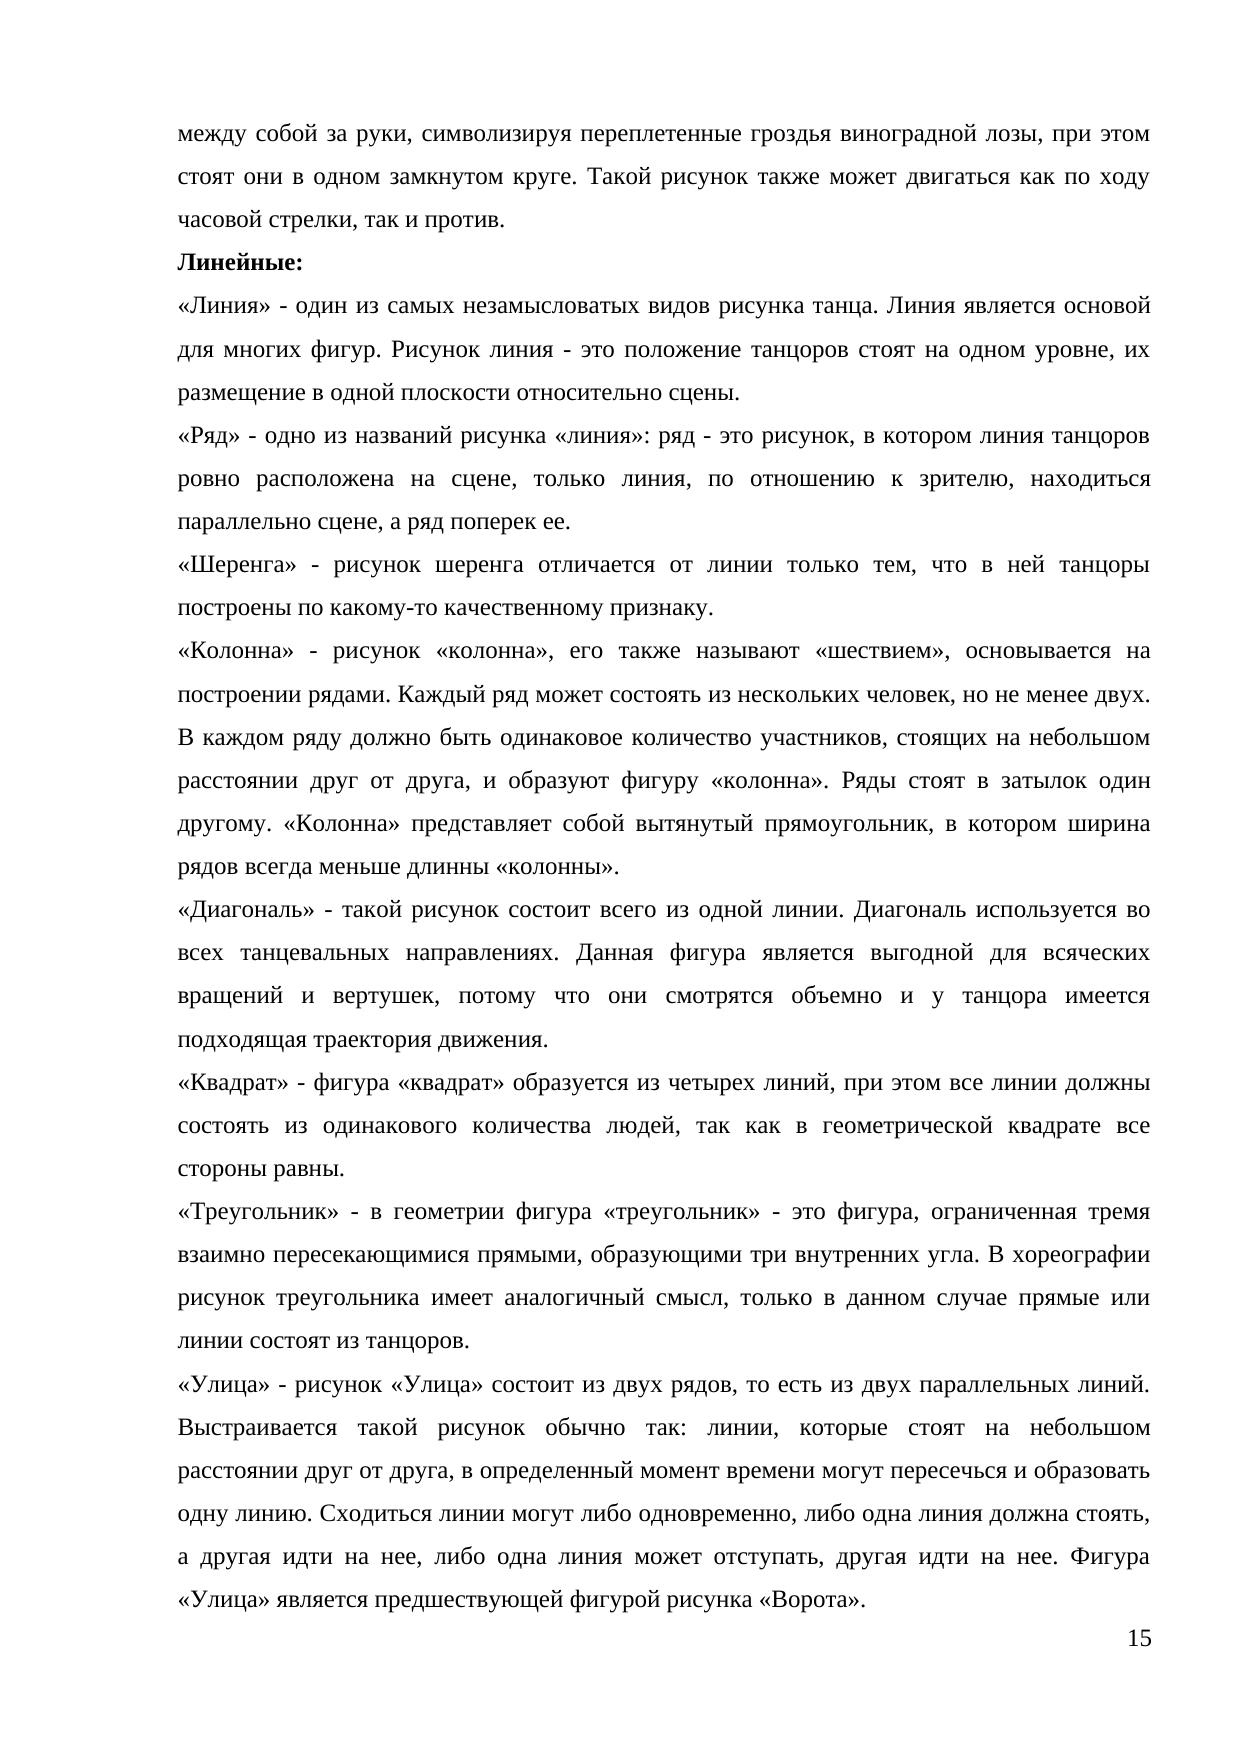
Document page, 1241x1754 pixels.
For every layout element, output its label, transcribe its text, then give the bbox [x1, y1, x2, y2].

text «Ряд» - одно из названий рисунка «линия»: ряд - это рисунок, в котором линия танцоров ровно расположена на сцене, только линия, по отношению к зрителю, находиться параллельно сцене, а ряд поперек ее. [177, 420, 1152, 535]
text «Диагональ» - такой рисунок состоит всего из одной линии. Диагональ используется во всех танцевальных направлениях. Данная фигура является выгодной для всяческих вращений и вертушек, потому что они смотрятся объемно и у танцора имеется подходящая траектория движения. [177, 894, 1152, 1052]
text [177, 118, 1152, 233]
text «Квадрат» - фигура «квадрат» образуется из четырех линий, при этом все линии должны состоять из одинакового количества людей, так как в геометрической квадрате все стороны равны. [177, 1067, 1152, 1182]
text «Колонна» - рисунок «колонна», его также называют «шествием», основывается на построении рядами. Каждый ряд может состоять из нескольких человек, но не менее двух. В каждом ряду должно быть одинаковое количество участников, стоящих на небольшом расстоянии друг от друга, и образуют фигуру «колонна». Ряды стоят в затылок один другому. «Колонна» представляет собой вытянутый прямоугольник, в котором ширина рядов всегда меньше длинны «колонны». [177, 636, 1152, 880]
text «Улица» - рисунок «Улица» состоит из двух рядов, то есть из двух параллельных линий. Выстраивается такой рисунок обычно так: линии, которые стоят на небольшом расстоянии друг от друга, в определенный момент времени могут пересечься и образовать одну линию. Сходиться линии могут либо одновременно, либо одна линия должна стоять, а другая идти на нее, либо одна линия может отступать, другая идти на нее. Фигура «Улица» является предшествующей фигурой рисунка «Ворота». [177, 1369, 1152, 1613]
text «Треугольник» - в геометрии фигура «треугольник» - это фигура, ограниченная тремя взаимно пересекающимися прямыми, образующими три внутренних угла. В хореографии рисунок треугольника имеет аналогичный смысл, только в данном случае прямые или линии состоят из танцоров. [177, 1196, 1152, 1354]
text Линейные: [177, 247, 1152, 276]
text «Линия» - один из самых незамысловатых видов рисунка танца. Линия является основой для многих фигур. Рисунок линия - это положение танцоров стоят на одном уровне, их размещение в одной плоскости относительно сцены. [177, 291, 1152, 406]
text «Шеренга» - рисунок шеренга отличается от линии только тем, что в ней танцоры построены по какому-то качественному признаку. [177, 549, 1152, 621]
